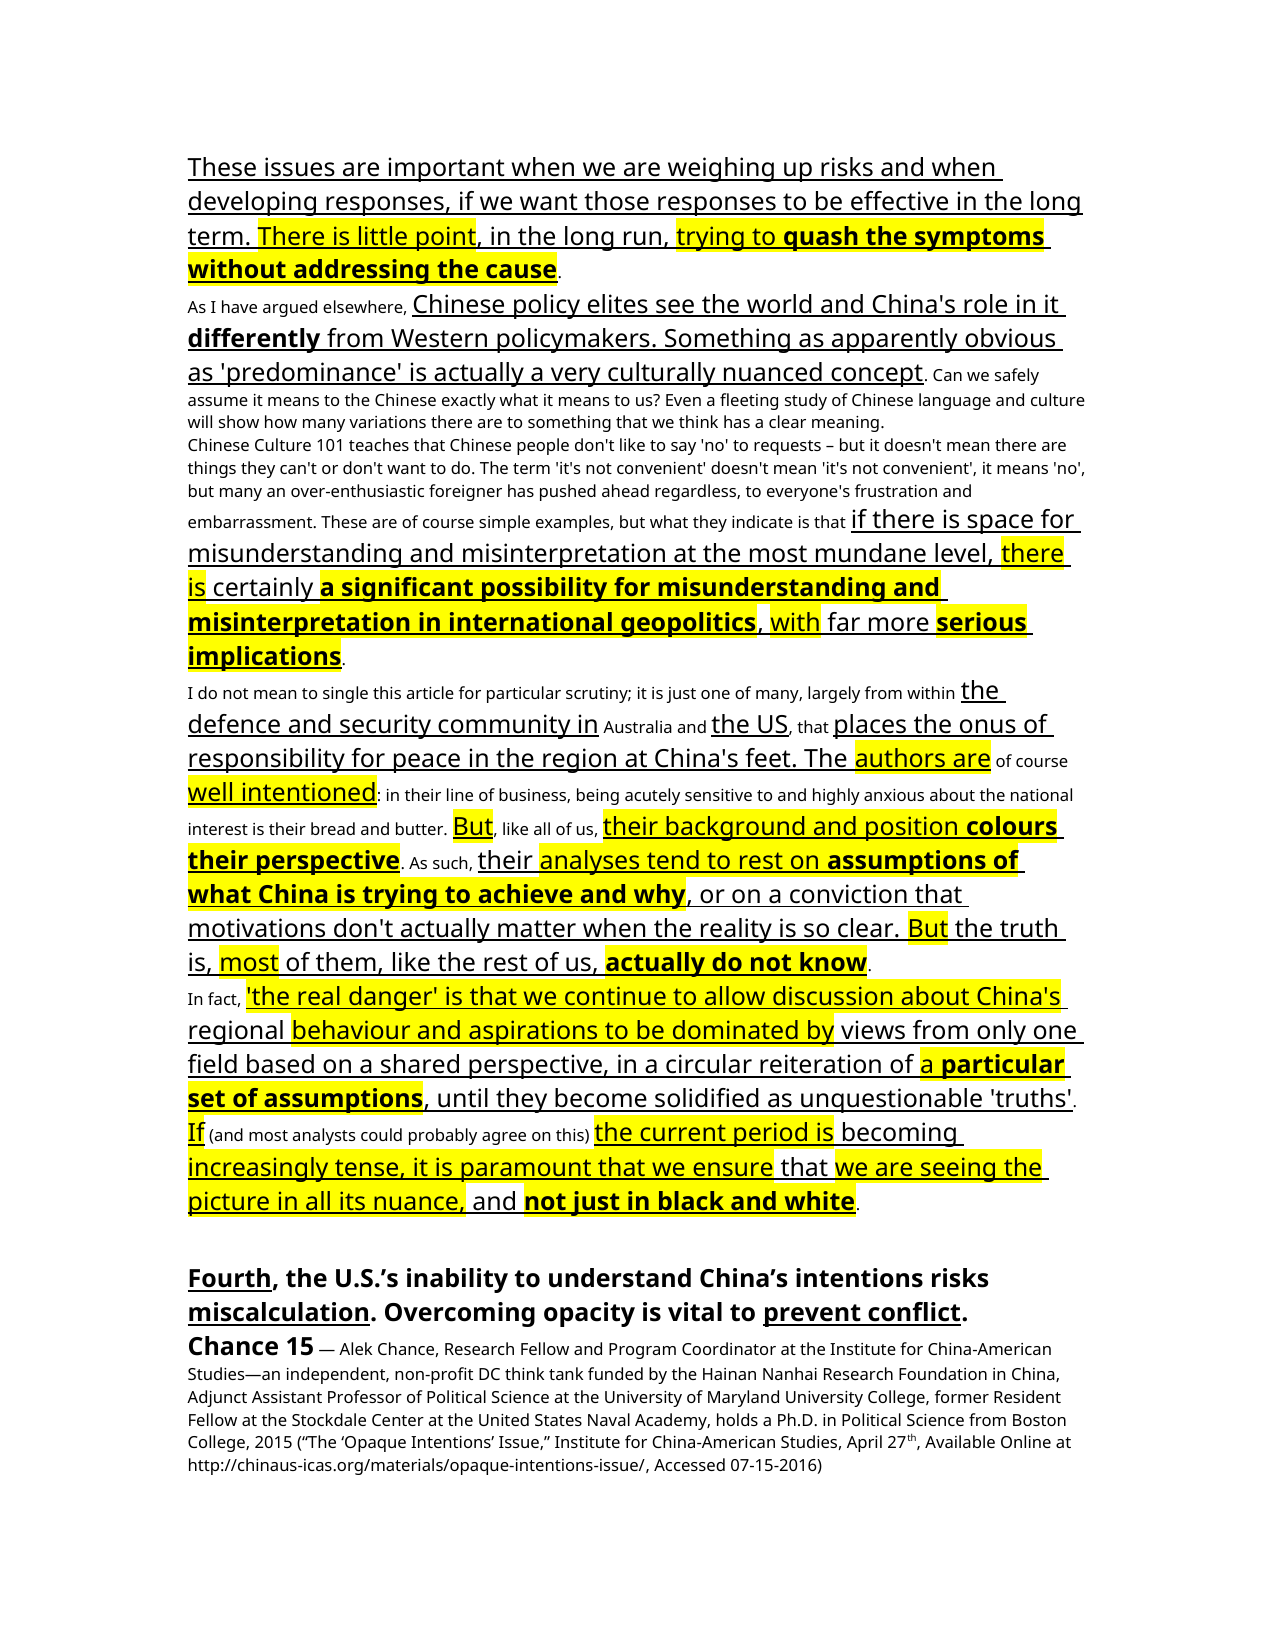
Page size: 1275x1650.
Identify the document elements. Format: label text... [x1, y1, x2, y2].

text If (and most analysts could probably agree on this) the current period is becoming increasingly tense, it is paramount that we ensure that we are seeing the picture in all its nuance, and not just in black and white. [774, 1115, 1087, 1217]
text As I have argued elsewhere, Chinese policy elites see the world and China's role in it differently from Western policymakers. Something as apparently obvious as 'predominance' is actually a very culturally nuanced concept. Can we safely assume it means to the Chinese exactly what it means to us? Even a fleeting study of Chinese language and culture will show how many variations there are to something that we think has a clear meaning. [187, 286, 1087, 434]
subtitle Fourth, the U.S.’s inability to understand China’s intentions risks miscalculation. Overcoming opacity is vital to prevent conflict. [187, 1261, 1087, 1329]
text These issues are important when we are weighing up risks and when developing responses, if we want those responses to be effective in the long term. There is little point, in the long run, trying to quash the symptoms without addressing the cause. [187, 150, 1087, 286]
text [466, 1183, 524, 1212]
text I do not mean to single this article for particular scrutiny; it is just one of many, largely from within the defence and security community in Australia and the US, that places the onus of responsibility for peace in the region at China's feet. The authors are of course well intentioned: in their line of business, being acutely sensitive to and highly anxious about the national interest is their bread and butter. But, like all of us, their background and position colours their perspective. As such, their analyses tend to rest on assumptions of what China is trying to achieve and why, or on a conviction that motivations don't actually matter when the reality is so clear. But the truth is, most of them, like the rest of us, actually do not know. [187, 672, 1087, 979]
text Chance 15 — Alek Chance, Research Fellow and Program Coordinator at the Institute for China-American Studies—an independent, non-profit DC think tank funded by the Hainan Nanhai Research Foundation in China, Adjunct Assistant Professor of Political Science at the University of Maryland University College, former Resident Fellow at the Stockdale Center at the United States Naval Academy, holds a Ph.D. in Political Science from Boston College, 2015 (“The ‘Opaque Intentions’ Issue,” Institute for China-American Studies, April 27th, Available Online at http://chinaus-icas.org/materials/opaque-intentions-issue/, Accessed 07-15-2016) [187, 1329, 1087, 1477]
text Chinese Culture 101 teaches that Chinese people don't like to say 'no' to requests – but it doesn't mean there are things they can't or don't want to do. The term 'it's not convenient' doesn't mean 'it's not convenient', it means 'no', but many an over-enthusiastic foreigner has pushed ahead regardless, to everyone's frustration and embarrassment. These are of course simple examples, but what they indicate is that if there is space for misunderstanding and misinterpretation at the most mundane level, there is certainly a significant possibility for misunderstanding and misinterpretation in international geopolitics, with far more serious implications. [187, 434, 1087, 672]
text If (and most analysts could probably agree on this) the current period is becoming increasingly tense, it is paramount that we ensure that we are seeing the picture in all its nuance, and not just in black and white. [204, 1115, 594, 1149]
text In fact, 'the real danger' is that we continue to allow discussion about China's regional behaviour and aspirations to be dominated by views from only one field based on a shared perspective, in a circular reiteration of a particular set of assumptions, until they become solidified as unquestionable 'truths'. [187, 979, 1087, 1115]
